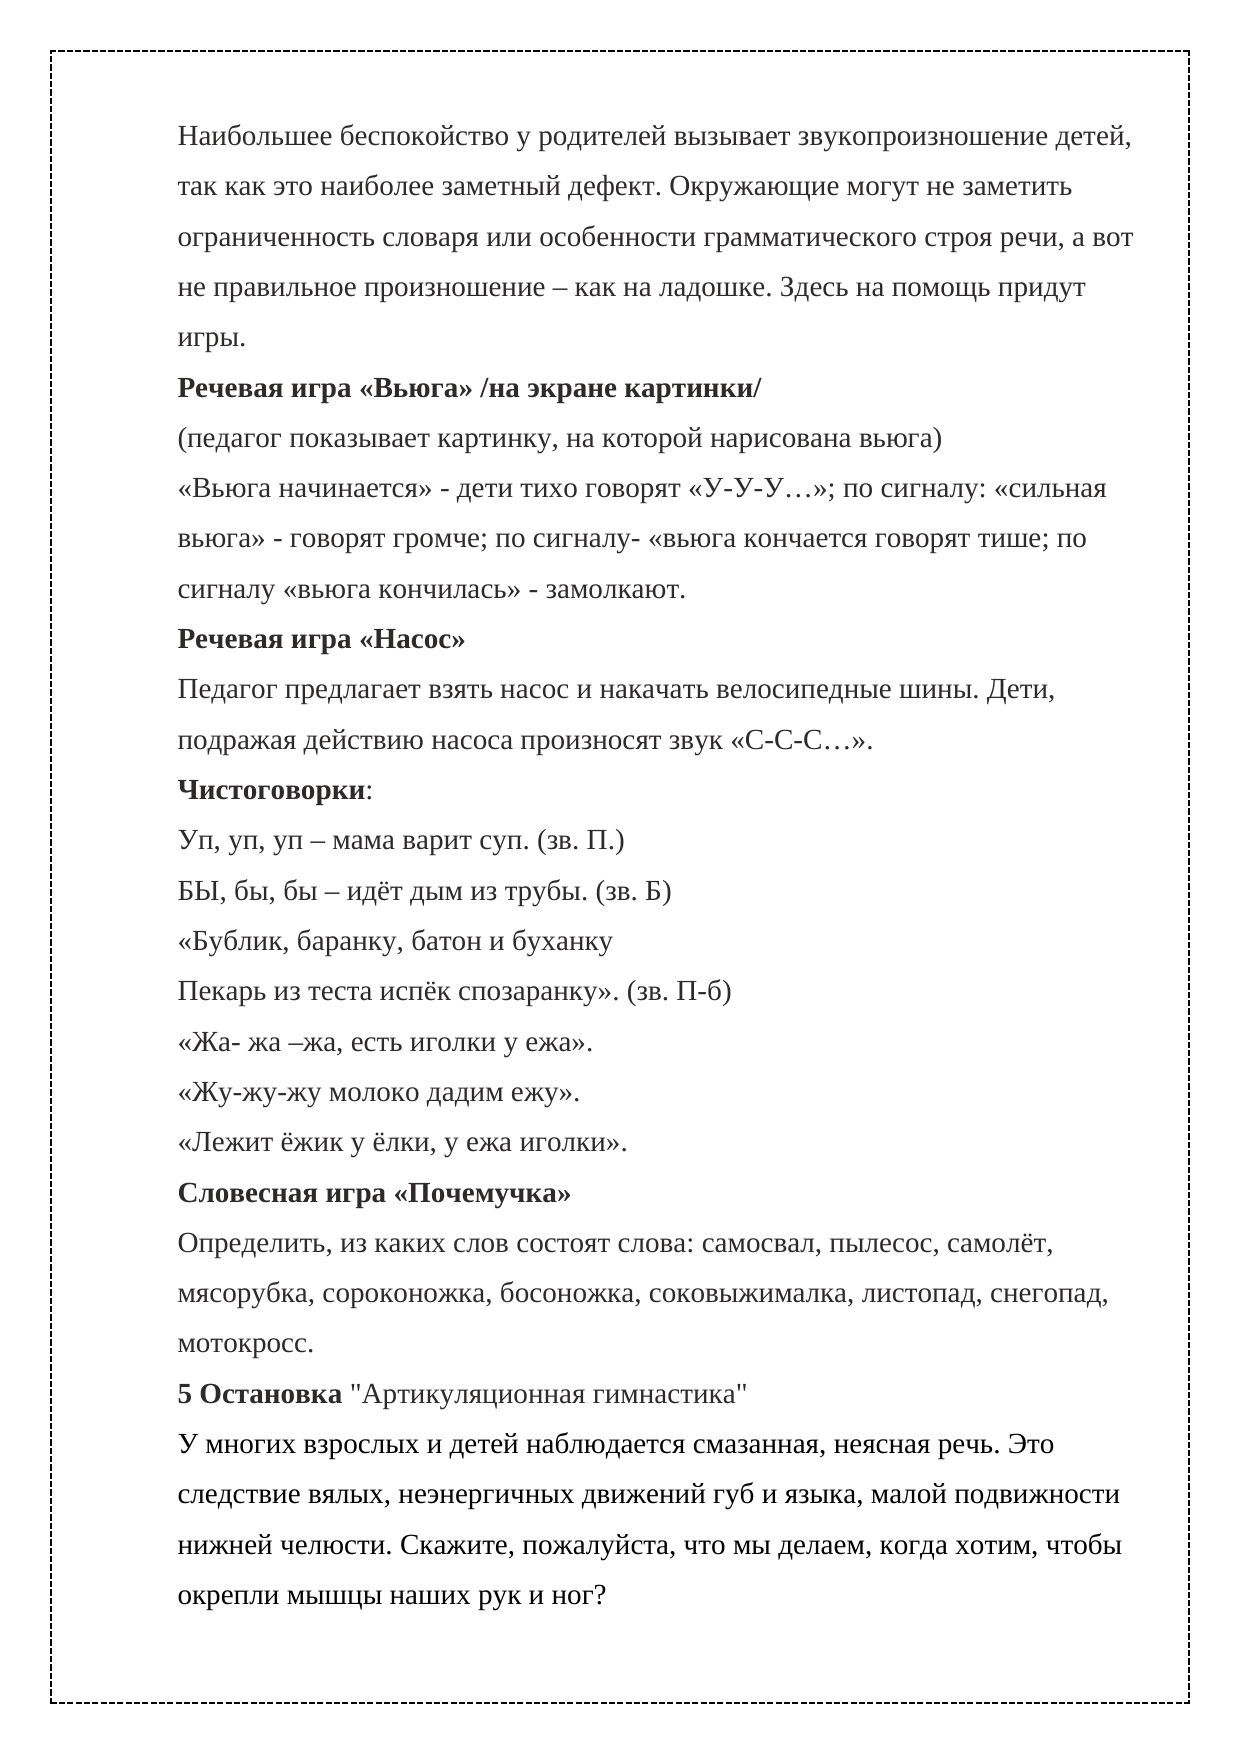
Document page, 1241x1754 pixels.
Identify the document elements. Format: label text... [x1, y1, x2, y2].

text У многих взрослых и детей наблюдается смазанная, неясная речь. Это следствие вялых, неэнергичных движений губ и языка, малой подвижности нижней челюсти. Скажите, пожалуйста, что мы делаем, когда хотим, чтобы окрепли мышцы наших рук и ног? [177, 1426, 1152, 1611]
subtitle Чистоговорки: [177, 772, 1152, 806]
subtitle Речевая игра «Вьюга» /на экране картинки/ [177, 370, 1152, 403]
subtitle Речевая игра «Насос» [177, 621, 1152, 655]
text (педагог показывает картинку, на которой нарисована вьюга) [177, 420, 1152, 453]
text Наибольшее беспокойство у родителей вызывает звукопроизношение детей, так как это наиболее заметный дефект. Окружающие могут не заметить ограниченность словаря или особенности грамматического строя речи, а вот не правильное произношение – как на ладошке. Здесь на помощь придут игры. [177, 118, 1152, 353]
subtitle Словесная игра «Почемучка» [177, 1175, 1152, 1208]
text Педагог предлагает взять насос и накачать велосипедные шины. Дети, подражая действию насоса произносят звук «С-С-С…». [177, 672, 1152, 755]
text 5 Остановка "Артикуляционная гимнастика" [177, 1376, 1152, 1409]
text «Вьюга начинается» - дети тихо говорят «У-У-У…»; по сигналу: «сильная вьюга» - говорят громче; по сигналу- «вьюга кончается говорят тише; по сигналу «вьюга кончилась» - замолкают. [177, 470, 1152, 604]
text Определить, из каких слов состоят слова: самосвал, пылесос, самолёт, мясорубка, сороконожка, босоножка, соковыжималка, листопад, снегопад, мотокросс. [177, 1225, 1152, 1359]
text Уп, уп, уп – мама варит суп. (зв. П.) БЫ, бы, бы – идёт дым из трубы. (зв. Б) «Бублик, баранку, батон и буханку Пекарь из теста испёк спозаранку». (зв. П-б) «Жа- жа –жа, есть иголки у ежа». «Жу-жу-жу молоко дадим ежу». «Лежит ёжик у ёлки, у ежа иголки». [177, 822, 1152, 1158]
